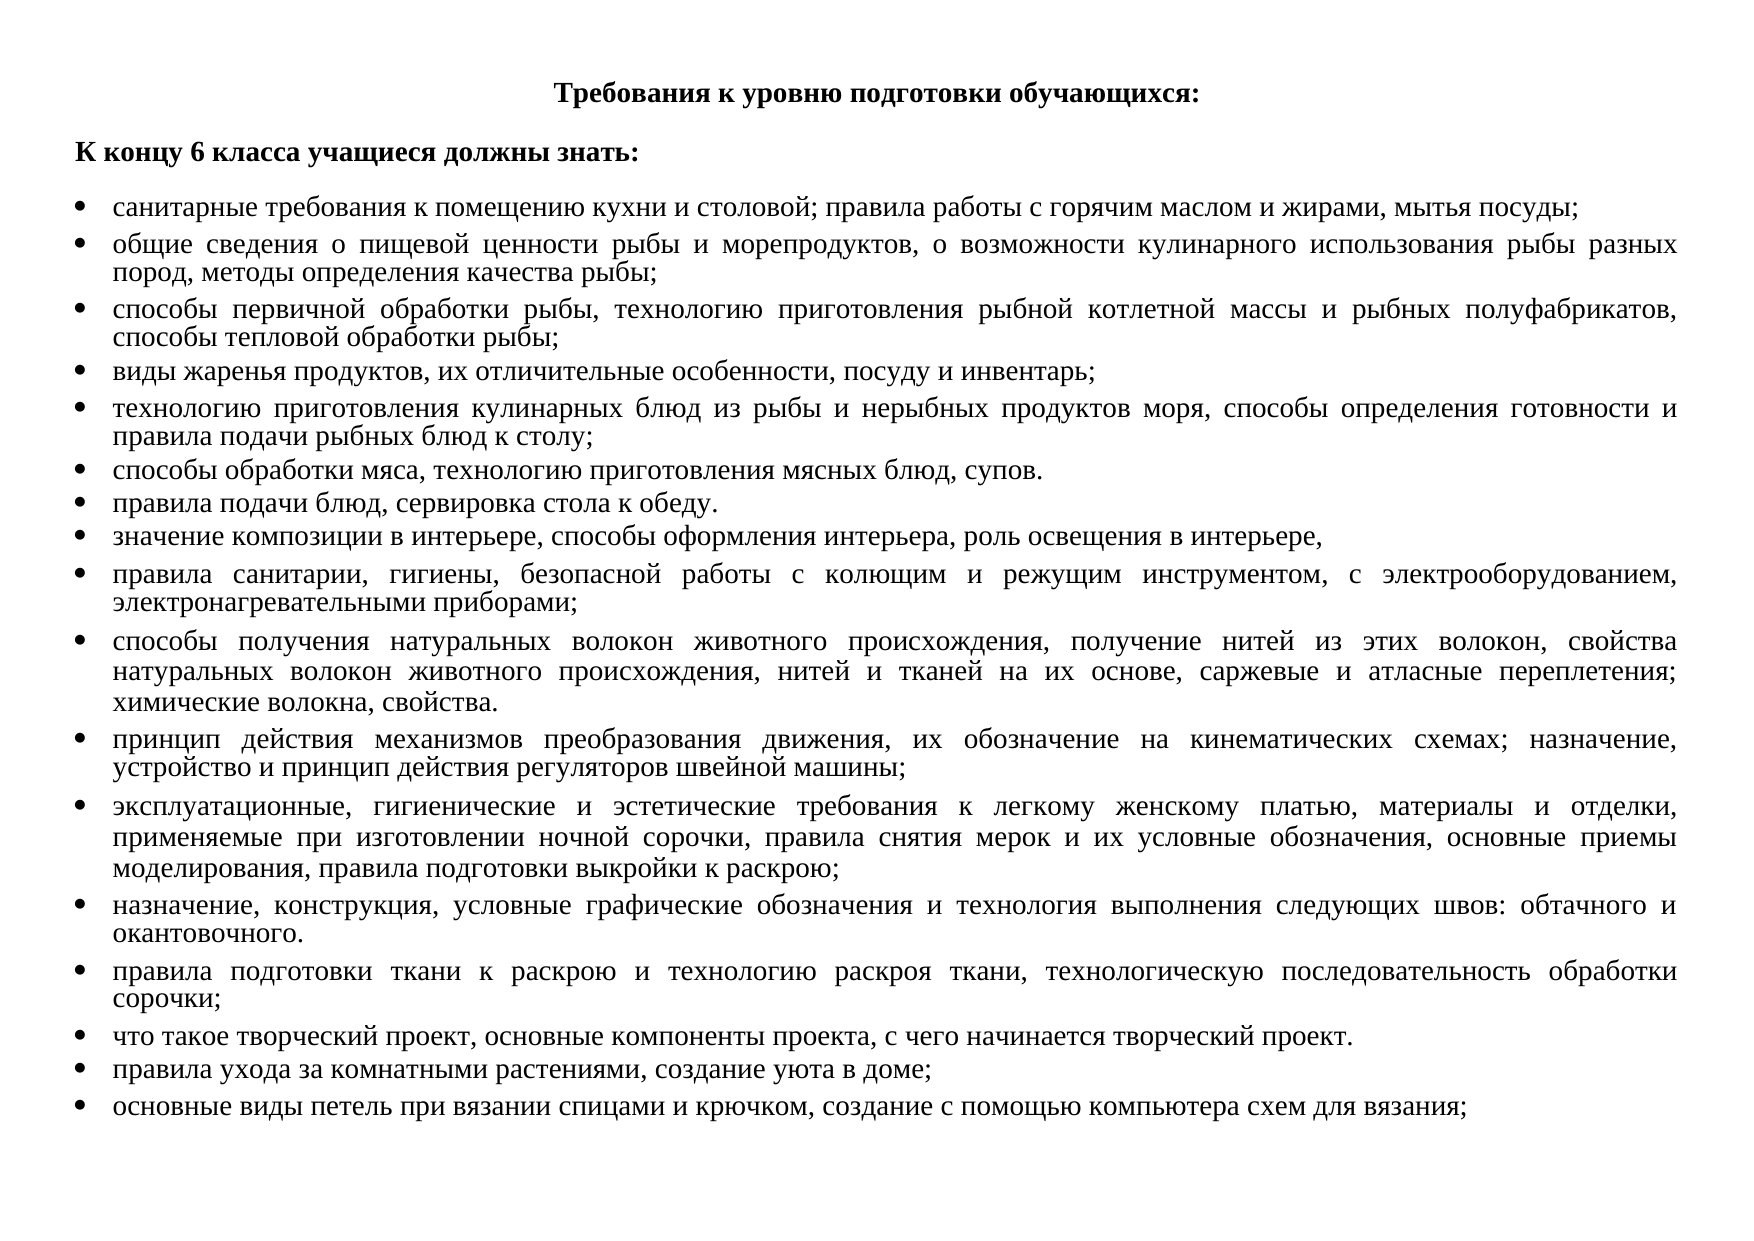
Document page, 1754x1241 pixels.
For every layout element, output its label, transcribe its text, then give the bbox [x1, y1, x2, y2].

list правила подачи блюд, сервировка стола к обеду. [75, 486, 1679, 519]
list правила ухода за комнатными растениями, создание уюта в доме; [75, 1051, 1679, 1085]
text Требования к уровню подготовки обучающихся: [75, 75, 1679, 108]
list общие сведения о пищевой ценности рыбы и морепродуктов, о возможности кулинарного использования рыбы разных пород, методы определения качества рыбы; [75, 231, 1679, 288]
list назначение, конструкция, условные графические обозначения и технология выполнения следующих швов: обтачного и окантовочного. [75, 892, 1679, 949]
list значение композиции в интерьере, способы оформления интерьера, роль освещения в интерьере, [75, 519, 1679, 552]
list правила санитарии, гигиены, безопасной работы с колющим и режущим инструментом, с электрооборудованием, электронагревательными приборами; [75, 560, 1679, 617]
list виды жаренья продуктов, их отличительные особенности, посуду и инвентарь; [75, 353, 1679, 387]
list санитарные требования к помещению кухни и столовой; правила работы с горячим маслом и жирами, мытья посуды; [75, 194, 1679, 222]
list технологию приготовления кулинарных блюд из рыбы и нерыбных продуктов моря, способы определения готовности и правила подачи рыбных блюд к столу; [75, 395, 1679, 452]
list правила подготовки ткани к раскрою и технологию раскроя ткани, технологическую последовательность обработки сорочки; [75, 957, 1679, 1014]
list основные виды петель при вязании спицами и крючком, создание с помощью компьютера схем для вязания; [75, 1093, 1679, 1122]
text К концу 6 класса учащиеся должны знать: [75, 134, 1679, 168]
list способы обработки мяса, технологию приготовления мясных блюд, супов. [75, 452, 1679, 486]
list способы получения натуральных волокон животного происхождения, получение нитей из этих волокон, свойства натуральных волокон животного происхождения, нитей и тканей на их основе, саржевые и атласные переплетения; химические волокна, свойства. [75, 626, 1679, 717]
list способы первичной обработки рыбы, технологию приготовления рыбной котлетной массы и рыбных полуфабрикатов, способы тепловой обработки рыбы; [75, 296, 1679, 353]
list эксплуатационные, гигиенические и эстетические требования к легкому женскому платью, материалы и отделки, применяемые при изготовлении ночной сорочки, правила снятия мерок и их условные обозначения, основные приемы моделирования, правила подготовки выкройки к раскрою; [75, 791, 1679, 884]
list что такое творческий проект, основные компоненты проекта, с чего начинается творческий проект. [75, 1022, 1679, 1051]
list принцип действия механизмов преобразования движения, их обозначение на кинематических схемах; назначение, устройство и принцип действия регуляторов швейной машины; [75, 726, 1679, 783]
